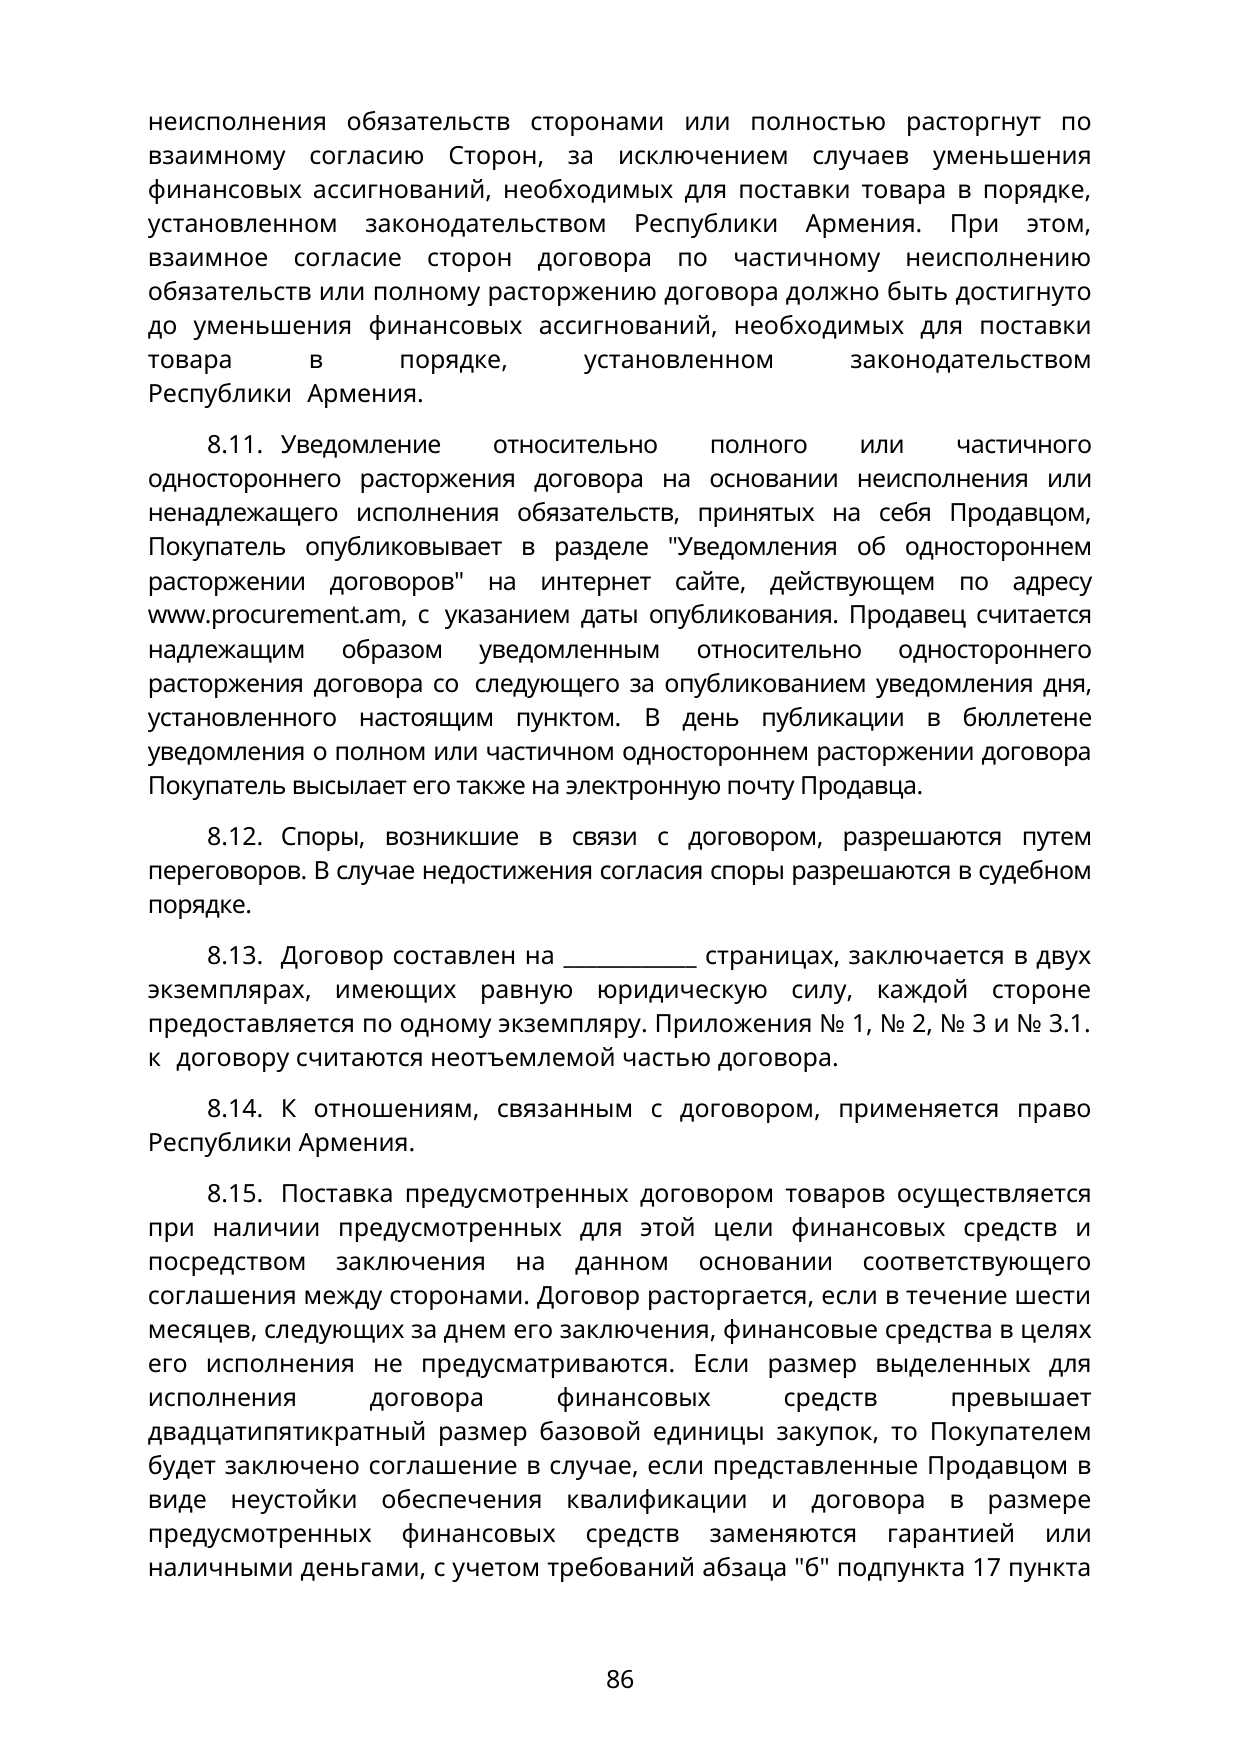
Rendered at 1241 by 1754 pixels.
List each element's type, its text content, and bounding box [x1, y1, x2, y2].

text 8.13. Договор составлен на ____________ страницах, заключается в двух экземплярах, имеющих равную юридическую силу, каждой стороне предоставляется по одному экземпляру. Приложения № 1, № 2, № 3 и № 3.1. к договору считаются неотъемлемой частью договора. [148, 937, 1092, 1074]
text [148, 1175, 1092, 1584]
text 8.11. Уведомление относительно полного или частичного одностороннего расторжения договора на основании неисполнения или ненадлежащего исполнения обязательств, принятых на себя Продавцом, Покупатель опубликовывает в разделе "Уведомления об одностороннем расторжении договоров" на интернет сайте, действующем по адресу www.procurement.am, с указанием даты опубликования. Продавец считается надлежащим образом уведомленным относительно одностороннего расторжения договора со следующего за опубликованием уведомления дня, установленного настоящим пунктом. В день публикации в бюллетене уведомления о полном или частичном одностороннем расторжении договора Покупатель высылает его также на электронную почту Продавца. [148, 427, 1092, 802]
text 8.14. К отношениям, связанным с договором, применяется право Республики Армения. [148, 1091, 1092, 1159]
text 8.12. Споры, возникшие в связи с договором, разрешаются путем переговоров. В случае недостижения согласия споры разрешаются в судебном порядке. [148, 819, 1092, 921]
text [148, 103, 1092, 410]
